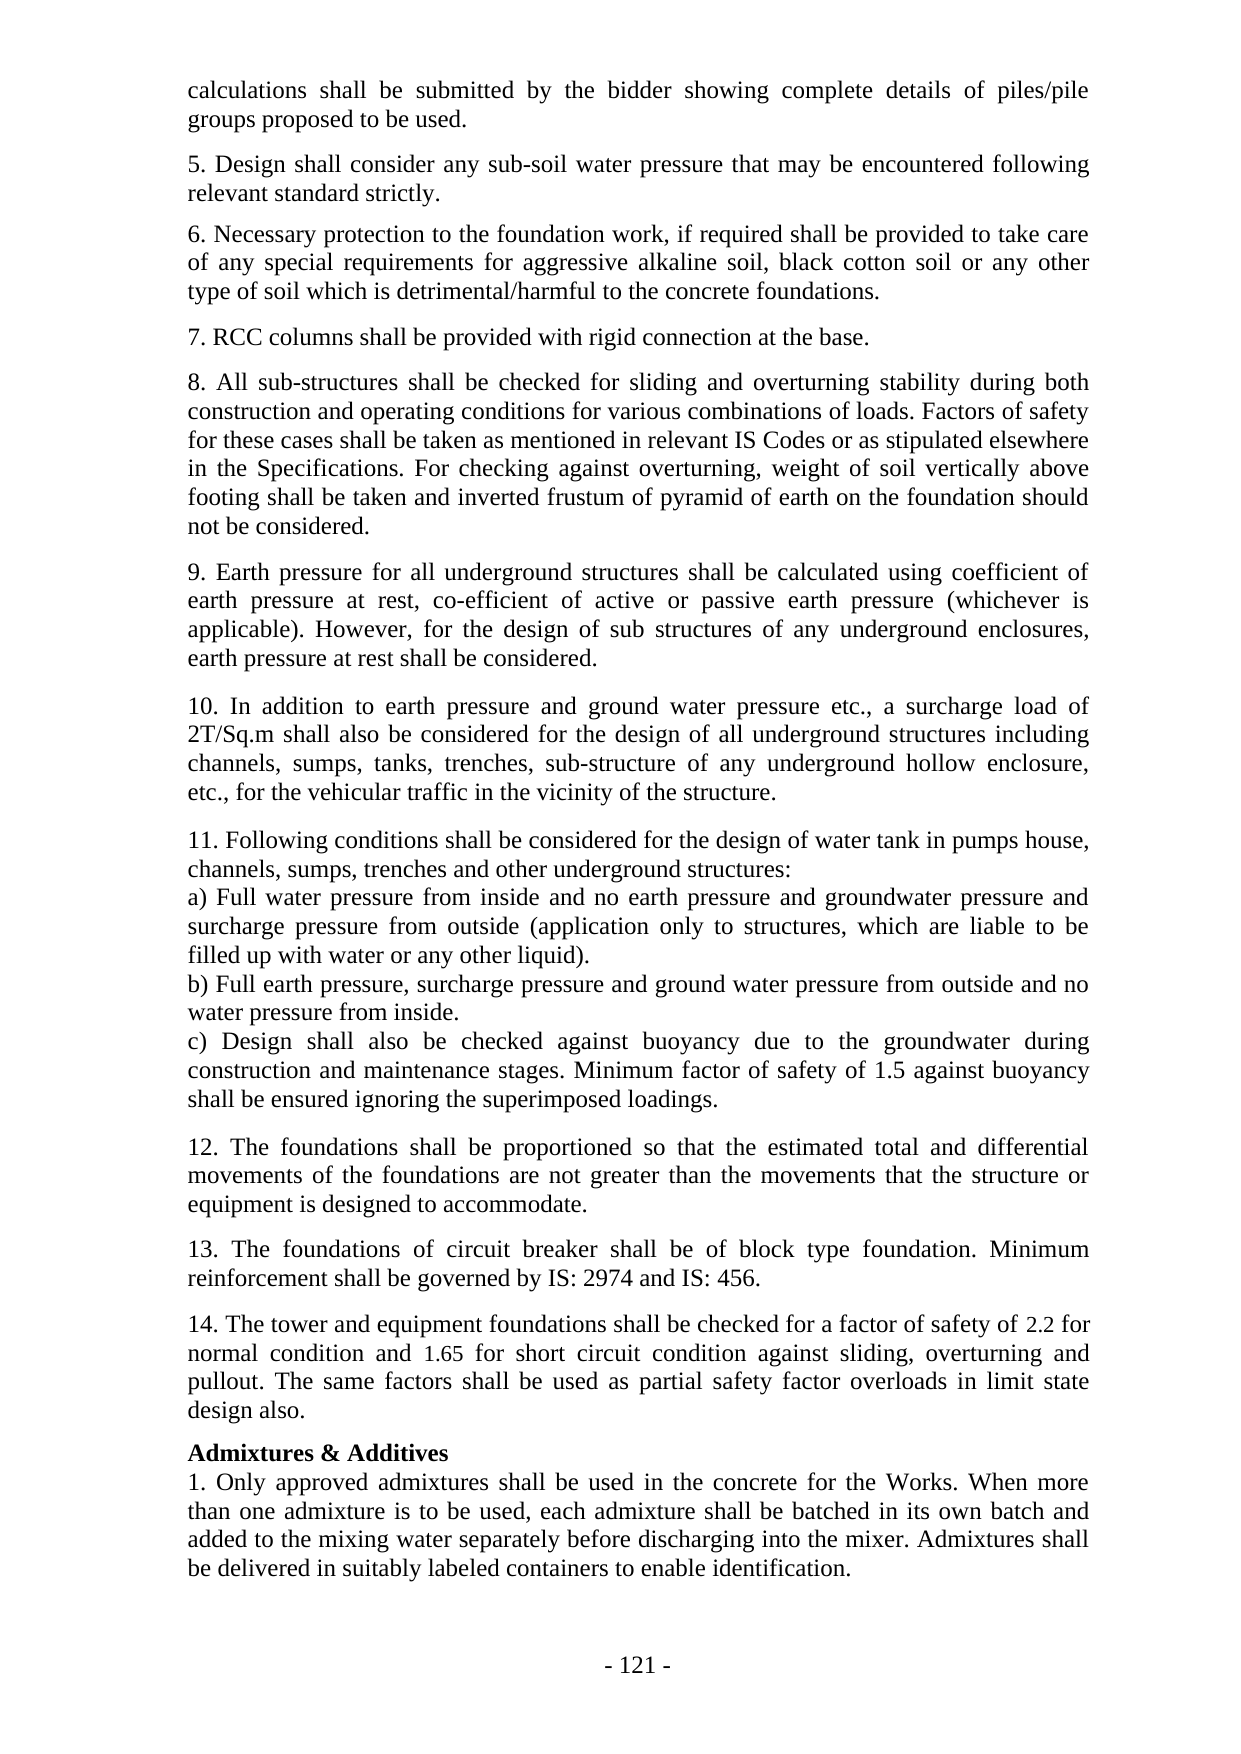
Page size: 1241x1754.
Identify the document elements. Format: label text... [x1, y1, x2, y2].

text 13. The foundations of circuit breaker shall be of block type foundation. Minimum reinforcement shall be governed by IS: 2974 and IS: 456. [187, 1234, 1090, 1292]
text b) Full earth pressure, surcharge pressure and ground water pressure from outside and no water pressure from inside. [187, 969, 1090, 1026]
text 9. Earth pressure for all underground structures shall be calculated using coefficient of earth pressure at rest, co-efficient of active or passive earth pressure (whichever is applicable). However, for the design of sub structures of any underground enclosures, earth pressure at rest shall be considered. [187, 557, 1090, 672]
text 1. Only approved admixtures shall be used in the concrete for the Works. When more than one admixture is to be used, each admixture shall be batched in its own batch and added to the mixing water separately before discharging into the mixer. Admixtures shall be delivered in suitably labeled containers to enable identification. [187, 1467, 1090, 1582]
text 11. Following conditions shall be considered for the design of water tank in pumps house, channels, sumps, trenches and other underground structures: [187, 825, 1090, 882]
text 5. Design shall consider any sub-soil water pressure that may be encountered following relevant standard strictly. [187, 149, 1090, 207]
text Admixtures & Additives [187, 1438, 1090, 1467]
text 10. In addition to earth pressure and ground water pressure etc., a surcharge load of 2T/Sq.m shall also be considered for the design of all underground structures including channels, sumps, tanks, trenches, sub-structure of any underground hollow enclosure, etc., for the vehicular traffic in the vicinity of the structure. [187, 691, 1090, 806]
text 14. The tower and equipment foundations shall be checked for a factor of safety of 2.2 for normal condition and 1.65 for short circuit condition against sliding, overturning and pullout. The same factors shall be used as partial safety factor overloads in limit state design also. [187, 1309, 1090, 1424]
text 7. RCC columns shall be provided with rigid connection at the base. [187, 322, 1090, 351]
text 6. Necessary protection to the foundation work, if required shall be provided to take care of any special requirements for aggressive alkaline soil, black cotton soil or any other type of soil which is detrimental/harmful to the concrete foundations. [187, 219, 1090, 305]
text 8. All sub-structures shall be checked for sliding and overturning stability during both construction and operating conditions for various combinations of loads. Factors of safety for these cases shall be taken as mentioned in relevant IS Codes or as stipulated elsewhere in the Specifications. For checking against overturning, weight of soil vertically above footing shall be taken and inverted frustum of pyramid of earth on the foundation should not be considered. [187, 367, 1090, 540]
text c) Design shall also be checked against buoyancy due to the groundwater during construction and maintenance stages. Minimum factor of safety of 1.5 against buoyancy shall be ensured ignoring the superimposed loadings. [187, 1026, 1090, 1112]
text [187, 75, 1090, 132]
text 12. The foundations shall be proportioned so that the estimated total and differential movements of the foundations are not greater than the movements that the structure or equipment is designed to accommodate. [187, 1132, 1090, 1218]
text a) Full water pressure from inside and no earth pressure and groundwater pressure and surcharge pressure from outside (application only to structures, which are liable to be filled up with water or any other liquid). [187, 882, 1090, 969]
